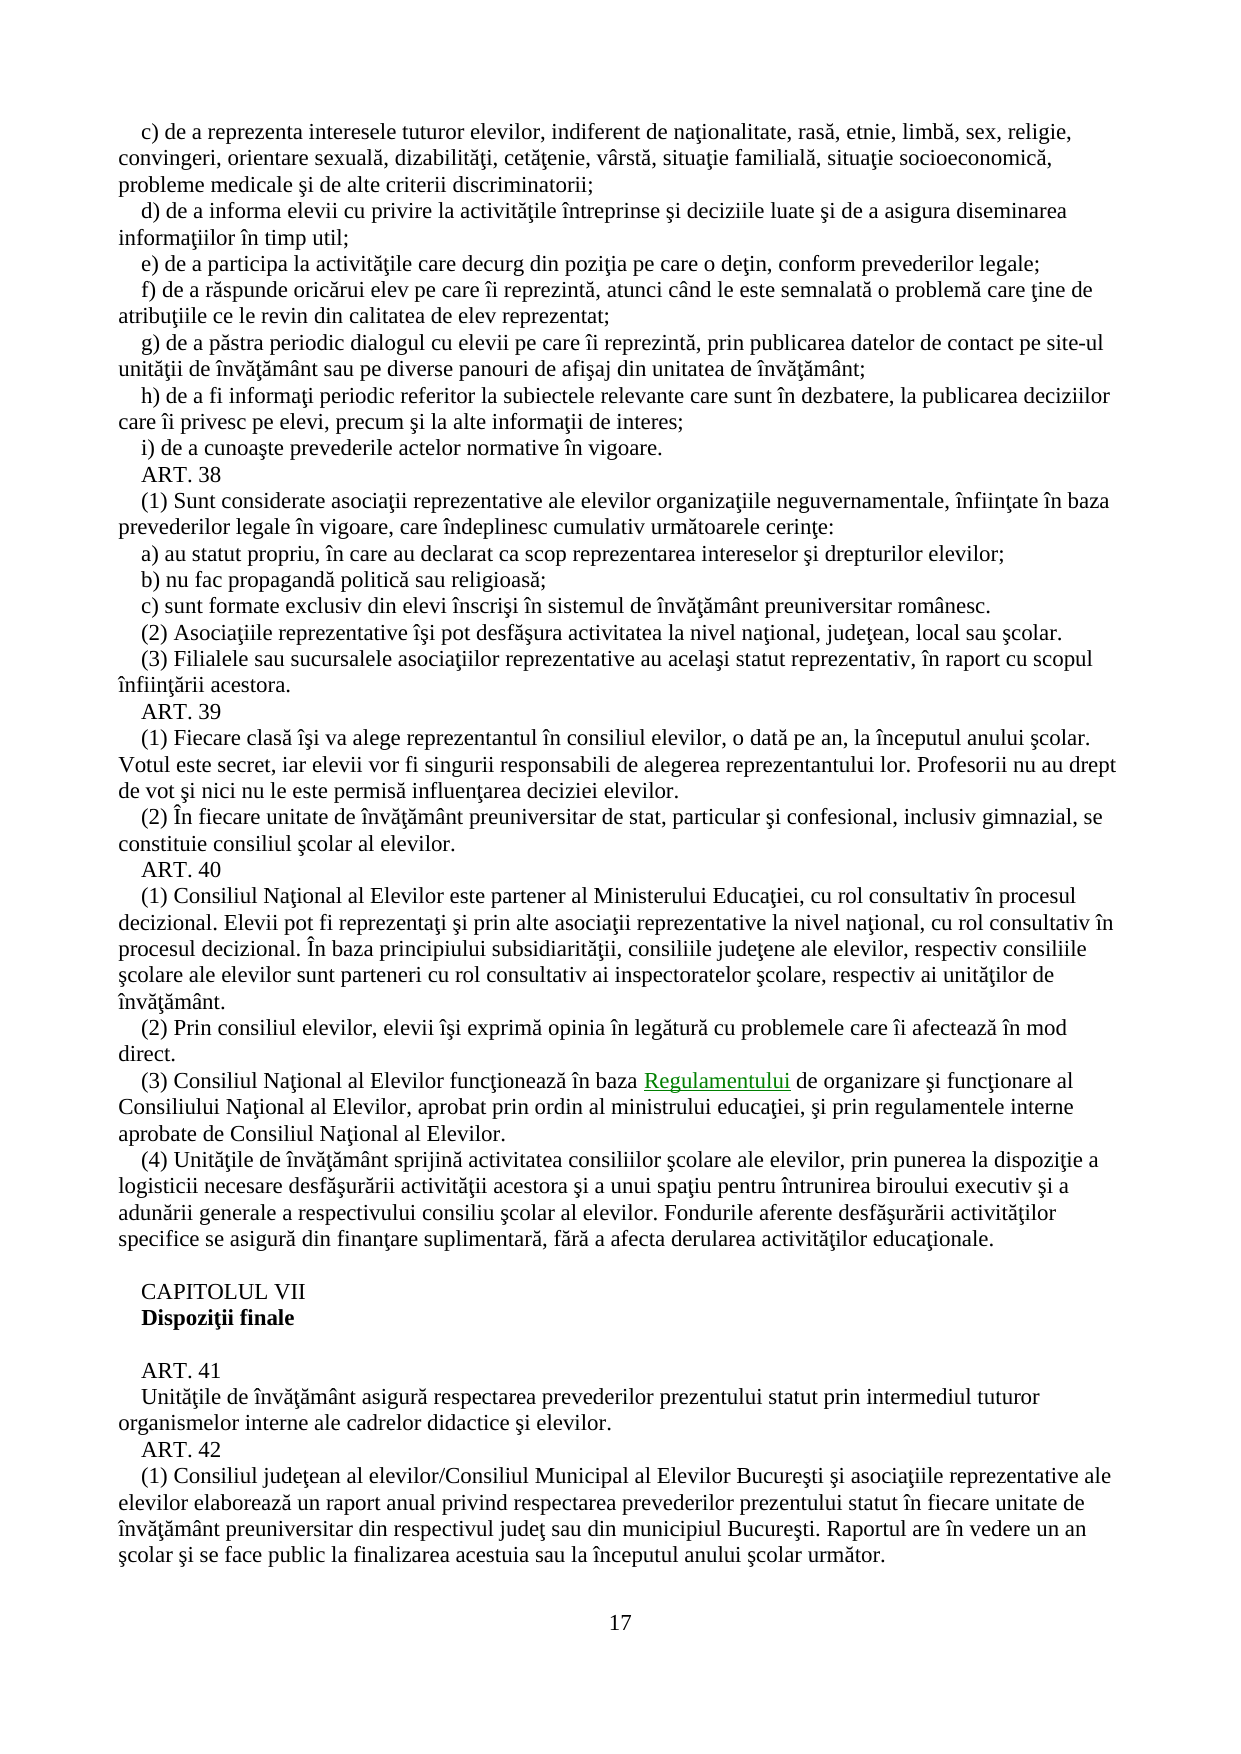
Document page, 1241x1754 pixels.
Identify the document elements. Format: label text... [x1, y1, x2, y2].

text a) au statut propriu, în care au declarat ca scop reprezentarea intereselor şi drepturilor elevilor; [118, 540, 1122, 566]
text d) de a informa elevii cu privire la activităţile întreprinse şi deciziile luate şi de a asigura diseminarea informaţiilor în timp util; [118, 197, 1122, 250]
text Unităţile de învăţământ asigură respectarea prevederilor prezentului statut prin intermediul tuturor organismelor interne ale cadrelor didactice şi elevilor. [118, 1383, 1122, 1436]
text (2) Asociaţiile reprezentative îşi pot desfăşura activitatea la nivel naţional, judeţean, local sau şcolar. [118, 619, 1122, 645]
text ART. 40 [118, 856, 1122, 882]
text (1) Consiliul judeţean al elevilor/Consiliul Municipal al Elevilor Bucureşti şi asociaţiile reprezentative ale elevilor elaborează un raport anual privind respectarea prevederilor prezentului statut în fiecare unitate de învăţământ preuniversitar din respectivul judeţ sau din municipiul Bucureşti. Raportul are în vedere un an şcolar şi se face public la finalizarea acestuia sau la începutul anului şcolar următor. [118, 1462, 1122, 1568]
text h) de a fi informaţi periodic referitor la subiectele relevante care sunt în dezbatere, la publicarea deciziilor care îi privesc pe elevi, precum şi la alte informaţii de interes; [118, 382, 1122, 434]
text (1) Sunt considerate asociaţii reprezentative ale elevilor organizaţiile neguvernamentale, înfiinţate în baza prevederilor legale în vigoare, care îndeplinesc cumulativ următoarele cerinţe: [118, 487, 1122, 540]
text c) de a reprezenta interesele tuturor elevilor, indiferent de naţionalitate, rasă, etnie, limbă, sex, religie, convingeri, orientare sexuală, dizabilităţi, cetăţenie, vârstă, situaţie familială, situaţie socioeconomică, probleme medicale şi de alte criterii discriminatorii; [118, 118, 1122, 197]
text b) nu fac propagandă politică sau religioasă; [118, 566, 1122, 592]
text (2) În fiecare unitate de învăţământ preuniversitar de stat, particular şi confesional, inclusiv gimnazial, se constituie consiliul şcolar al elevilor. [118, 803, 1122, 856]
text (3) Consiliul Naţional al Elevilor funcţionează în baza Regulamentului de organizare şi funcţionare al Consiliului Naţional al Elevilor, aprobat prin ordin al ministrului educaţiei, şi prin regulamentele interne aprobate de Consiliul Naţional al Elevilor. [118, 1067, 1122, 1146]
text ART. 38 [118, 461, 1122, 487]
text e) de a participa la activităţile care decurg din poziţia pe care o deţin, conform prevederilor legale; [118, 250, 1122, 276]
text Dispoziţii finale [118, 1304, 1122, 1330]
text CAPITOLUL VII [118, 1278, 1122, 1304]
text ART. 41 [118, 1357, 1122, 1383]
text ART. 42 [118, 1436, 1122, 1462]
text (1) Consiliul Naţional al Elevilor este partener al Ministerului Educaţiei, cu rol consultativ în procesul decizional. Elevii pot fi reprezentaţi şi prin alte asociaţii reprezentative la nivel naţional, cu rol consultativ în procesul decizional. În baza principiului subsidiarităţii, consiliile judeţene ale elevilor, respectiv consiliile şcolare ale elevilor sunt parteneri cu rol consultativ ai inspectoratelor şcolare, respectiv ai unităţilor de învăţământ. [118, 882, 1122, 1014]
text i) de a cunoaşte prevederile actelor normative în vigoare. [118, 434, 1122, 461]
text c) sunt formate exclusiv din elevi înscrişi în sistemul de învăţământ preuniversitar românesc. [118, 592, 1122, 619]
text (2) Prin consiliul elevilor, elevii îşi exprimă opinia în legătură cu problemele care îi afectează în mod direct. [118, 1014, 1122, 1067]
text (1) Fiecare clasă îşi va alege reprezentantul în consiliul elevilor, o dată pe an, la începutul anului şcolar. Votul este secret, iar elevii vor fi singurii responsabili de alegerea reprezentantului lor. Profesorii nu au drept de vot şi nici nu le este permisă influenţarea deciziei elevilor. [118, 724, 1122, 803]
text ART. 39 [118, 698, 1122, 724]
text g) de a păstra periodic dialogul cu elevii pe care îi reprezintă, prin publicarea datelor de contact pe site-ul unităţii de învăţământ sau pe diverse panouri de afişaj din unitatea de învăţământ; [118, 329, 1122, 382]
text f) de a răspunde oricărui elev pe care îi reprezintă, atunci când le este semnalată o problemă care ţine de atribuţiile ce le revin din calitatea de elev reprezentat; [118, 276, 1122, 329]
text (3) Filialele sau sucursalele asociaţiilor reprezentative au acelaşi statut reprezentativ, în raport cu scopul înfiinţării acestora. [118, 645, 1122, 698]
text (4) Unităţile de învăţământ sprijină activitatea consiliilor şcolare ale elevilor, prin punerea la dispoziţie a logisticii necesare desfăşurării activităţii acestora şi a unui spaţiu pentru întrunirea biroului executiv şi a adunării generale a respectivului consiliu şcolar al elevilor. Fondurile aferente desfăşurării activităţilor specifice se asigură din finanţare suplimentară, fără a afecta derularea activităţilor educaţionale. [118, 1146, 1122, 1251]
